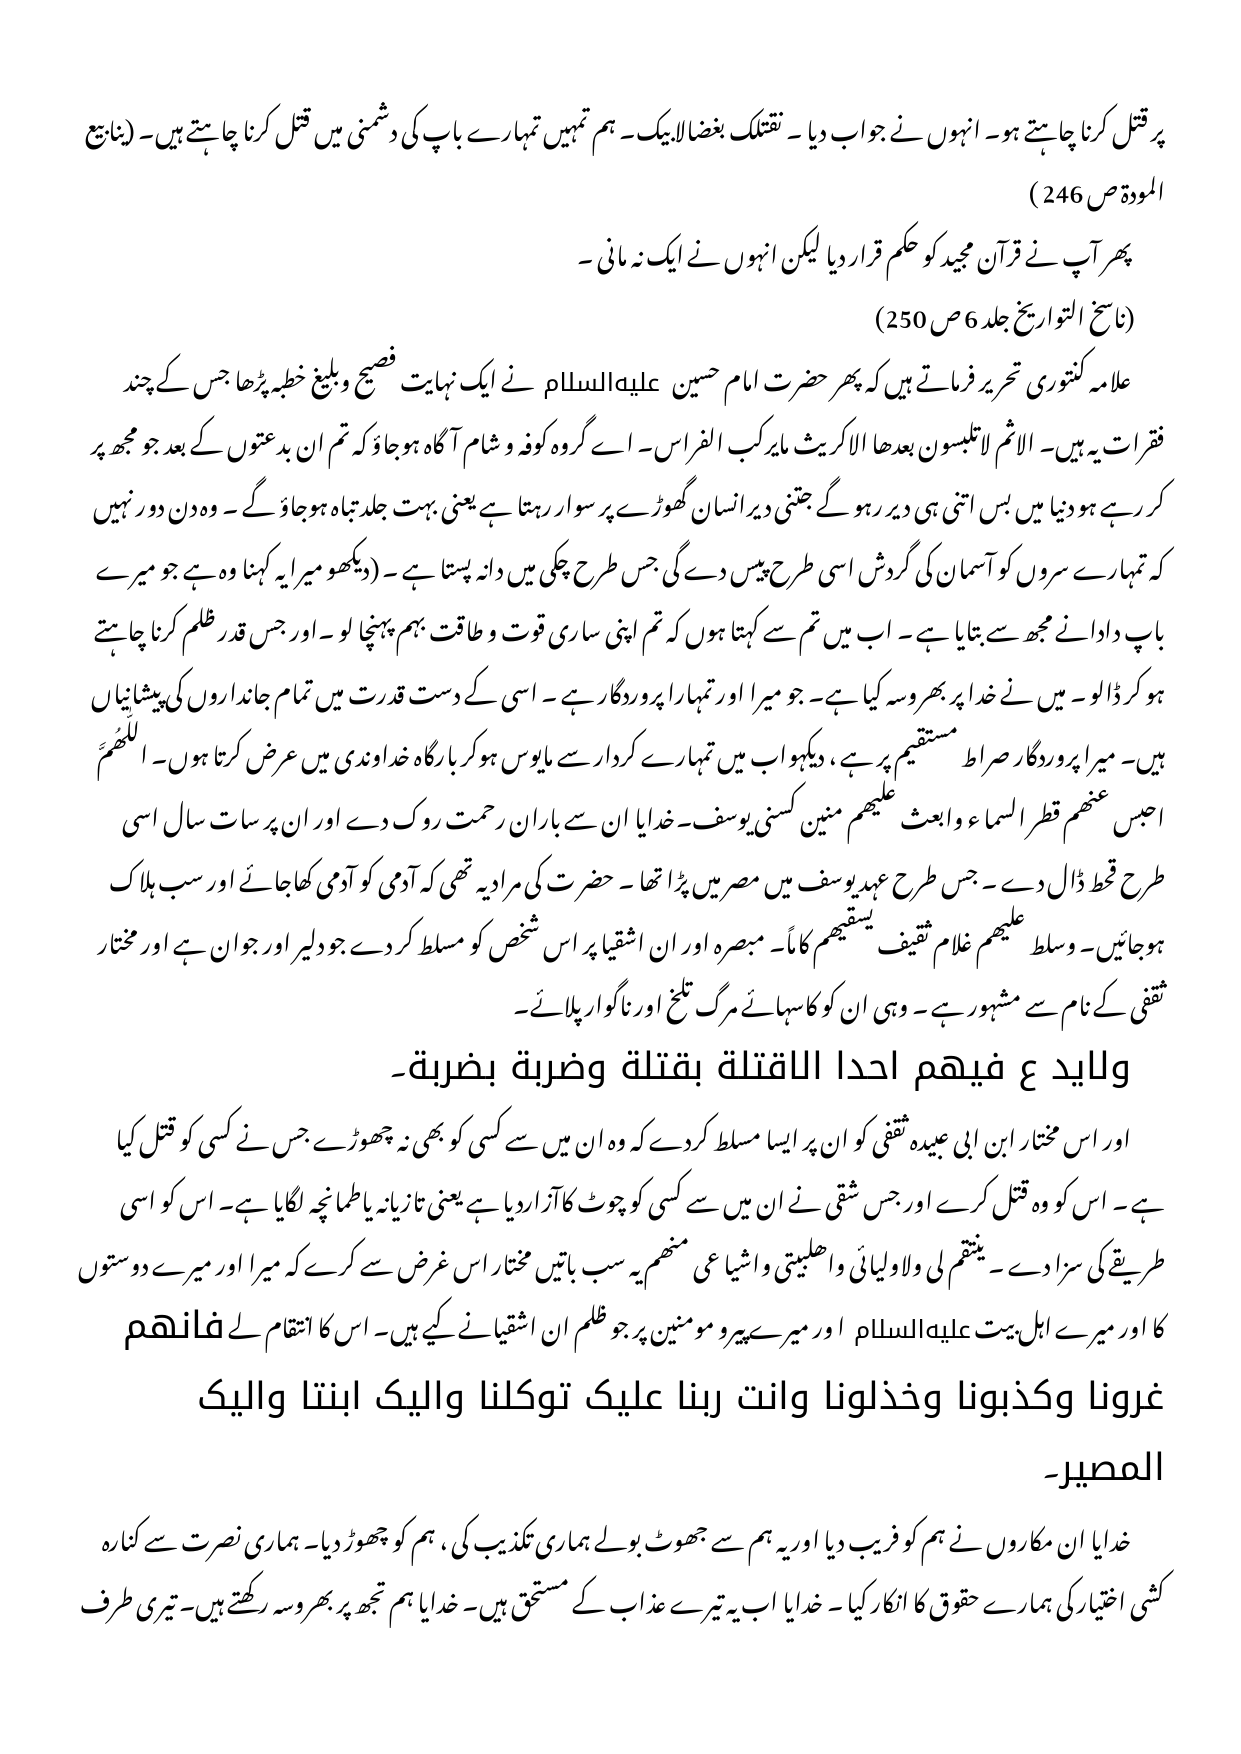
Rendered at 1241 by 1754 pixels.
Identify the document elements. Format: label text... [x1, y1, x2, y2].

text پھر آپ نے قرآن مجید کو حکم قرار دیا لیکن انہوں نے ایک نہ مانی ۔ [75, 219, 1165, 281]
text علامہ کنتوری تحریر فرماتے ہیں کہ پھر حضرت امام حسین عليه‌السلام نے ایک نہایت فصیح وبلیغ خطبہ پڑھا جس کے چند فقرات یہ ہیں۔ الاثم لاتلبسون بعدھا الاکریث مایرکب الفراس۔ اے گروہ کوفہ و شام آگاہ ہوجاؤ کہ تم ان بدعتوں کے بعد جو مجھ پر کر رہے ہو دنیا میں بس اتنی ہی دیر رہو گے جتنی دیرانسان گھوڑے پر سوار رہتا ہے یعنی بہت جلد تباہ ہوجاؤ گے ۔ وہ دن دور نہیں کہ تمہارے سروں کو آسمان کی گردش اسی طرح پیس دے گی جس طرح چکی میں دانہ پستا ہے ۔ (دیکھو میرا یہ کہنا وہ ہے جو میرے باپ دادانے مجھ سے بتایا ہے ۔ اب میں تم سے کہتا ہوں کہ تم اپنی ساری قوت و طاقت بہم پہنچا لو ۔اور جس قدر ظلم کرنا چاہتے ہو کر ڈالو ۔ میں نے خدا پر بھروسہ کیا ہے۔ جو میرا اور تمہارا پروردگار ہے ۔ اسی کے دست قدرت میں تمام جانداروں کی پیشانیاں ہیں۔ میرا پروردگار صراط مستقیم پر ہے ، دیکہواب میں تمہارے کردار سے مایوس ہوکر بارگاہ خداوندی میں عرض کرتا ہوں۔ اللّٰھُمَّ احبس عنھم قطر السما ء وابعث علیھم منین کسنی یوسف۔خدایا ان سے باران رحمت روک دے اور ان پر سات سال اسی طرح قحط ڈال دے ۔ جس طرح عہد یوسف میں مصر میں پڑا تھا ۔ حضر ت کی مراد یہ تھی کہ آدمی کو آدمی کھاجائے اور سب ہلاک ہوجائیں۔ وسلط علیھم غلام ثقیف یسقیھم کاماً۔ مبصرہ اور ان اشقیا پر اس شخص کو مسلط کر دے جو دلیر اور جوان ہے اور مختار ثقفی کے نام سے مشہور ہے ۔ وہی ان کو کاسہائے مرگ تلخ اور ناگوار پلائے۔ [75, 344, 1165, 1032]
text (ناسخ التواریخ جلد 6 ص 250) [75, 281, 1165, 344]
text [75, 1504, 1165, 1629]
text ولاید ع فیهم احدا الاقتلة بقتلة وضربة بضربة۔ [75, 1032, 1165, 1103]
text اور اس مختار ابن ابی عبیدہ ثقفی کو ان پر ایسا مسلط کردے کہ وہ ان میں سے کسی کو بھی نہ چھوڑے جس نے کسی کو قتل کیا ہے ۔ اس کو وہ قتل کرے اور جس شقی نے ان میں سے کسی کو چوٹ کاآزاردیا ہے یعنی تازیانہ یاطمانچہ لگایا ہے۔ اس کو اسی طریقے کی سزا دے ۔ ینتقم لی ولاولیائی واھلبیتی واشیا عی منھم یہ سب باتیں مختار اس غرض سے کرے کہ میرا اور میرے دوستوں کا اور میرے اہل بیت عليه‌السلام ا ور میرے پیرو مومنین پر جو ظلم ان اشقیانے کیے ہیں۔ اس کا انتقام لے فانهم غرونا وکذبونا وخذلونا وانت ربنا علیک توکلنا والیک ابنتا والیک المصیر۔ [75, 1103, 1165, 1504]
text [75, 94, 1165, 219]
